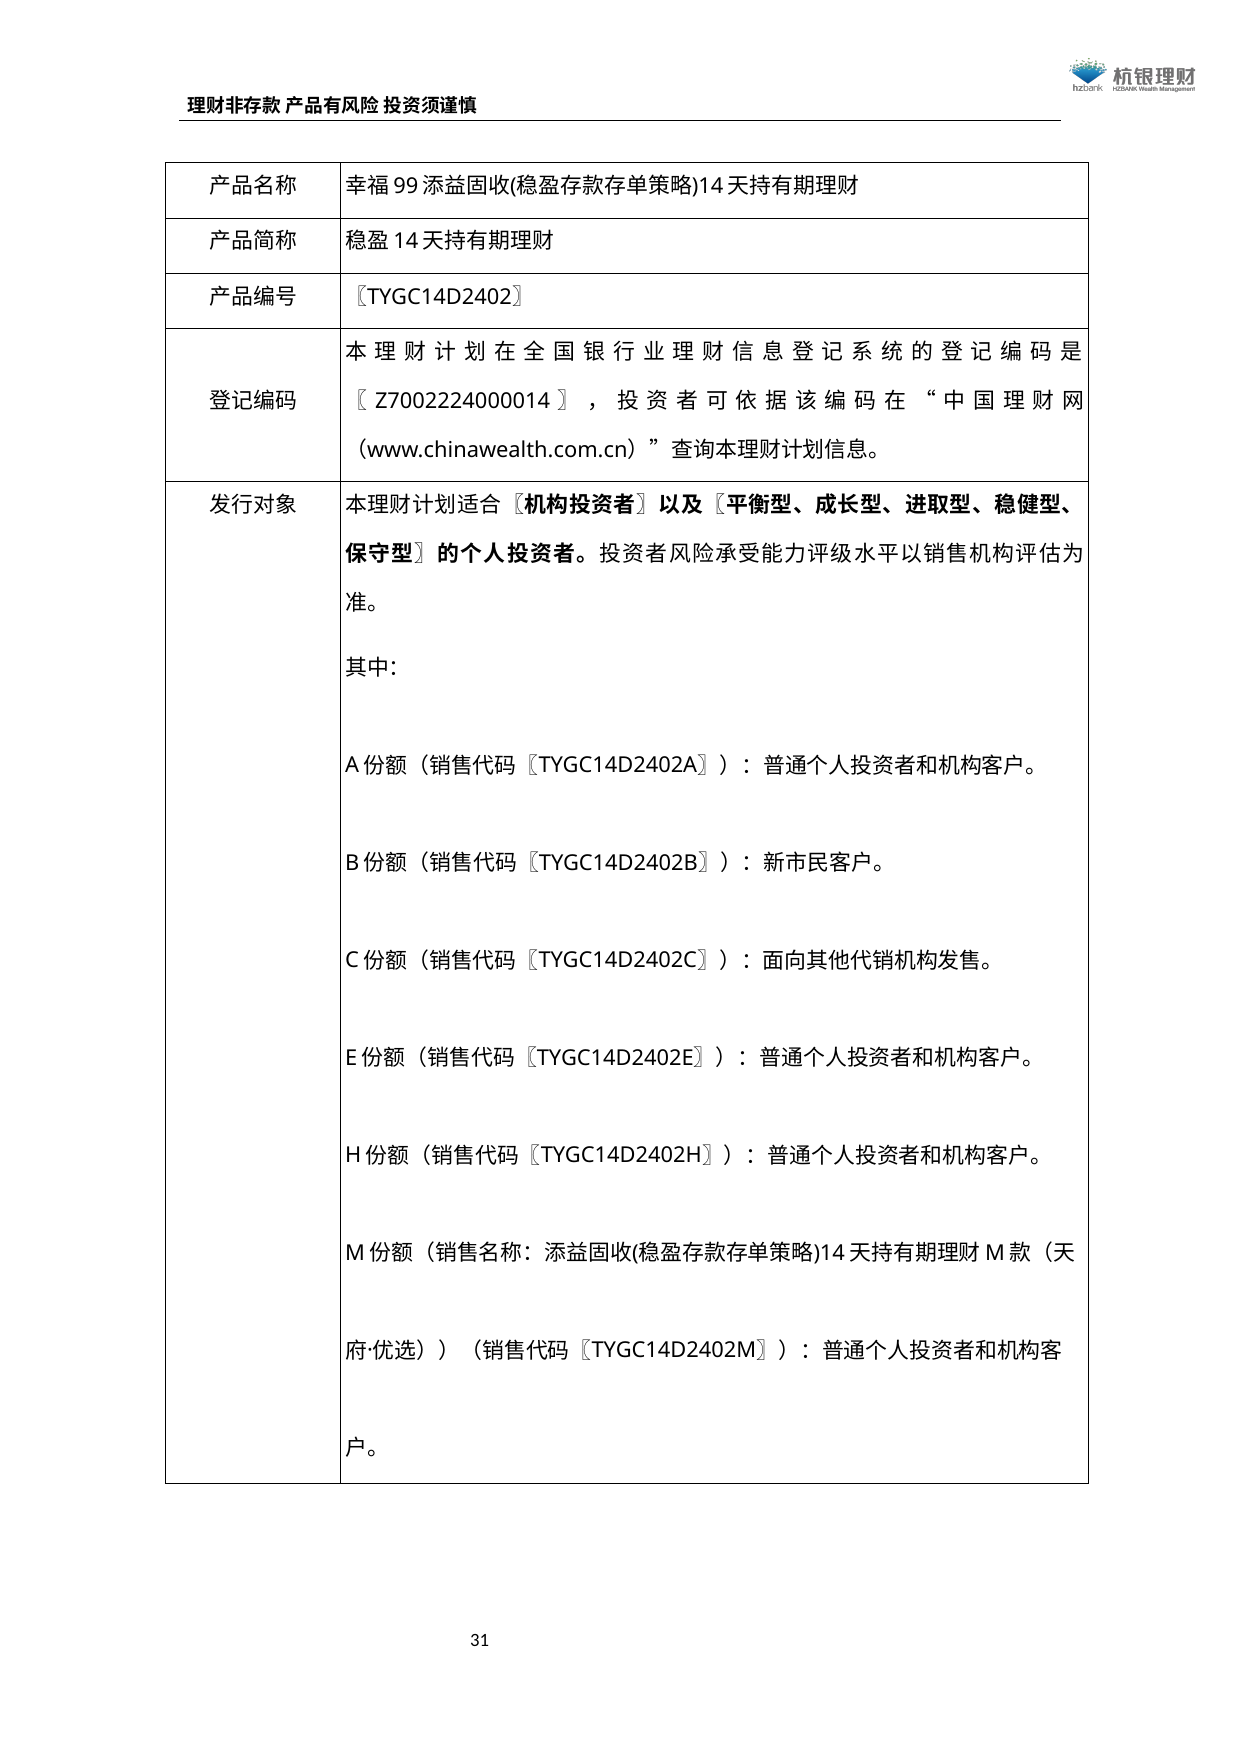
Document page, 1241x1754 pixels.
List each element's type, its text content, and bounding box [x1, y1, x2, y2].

table_cell 产品编号 [166, 274, 340, 328]
table_cell 产品简称 [166, 219, 340, 273]
table_cell 〖TYGC14D2402〗 [341, 274, 1088, 328]
table_cell 发行对象 [166, 482, 340, 1482]
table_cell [341, 482, 1088, 1482]
table_header 幸福99添益固收(稳盈存款存单策略)14天持有期理财 [341, 163, 1088, 217]
table_cell 登记编码 [166, 329, 340, 481]
table_cell 本理财计划在全国银行业理财信息登记系统的登记编码是〖Z7002224000014〗，投资者可依据该编码在“中国理财网（www.chinawealth.com.cn）”查询本理财计划信息。 [341, 329, 1088, 481]
table_cell 稳盈14天持有期理财 [341, 219, 1088, 273]
table_header 产品名称 [166, 163, 340, 217]
picture [1063, 56, 1204, 97]
